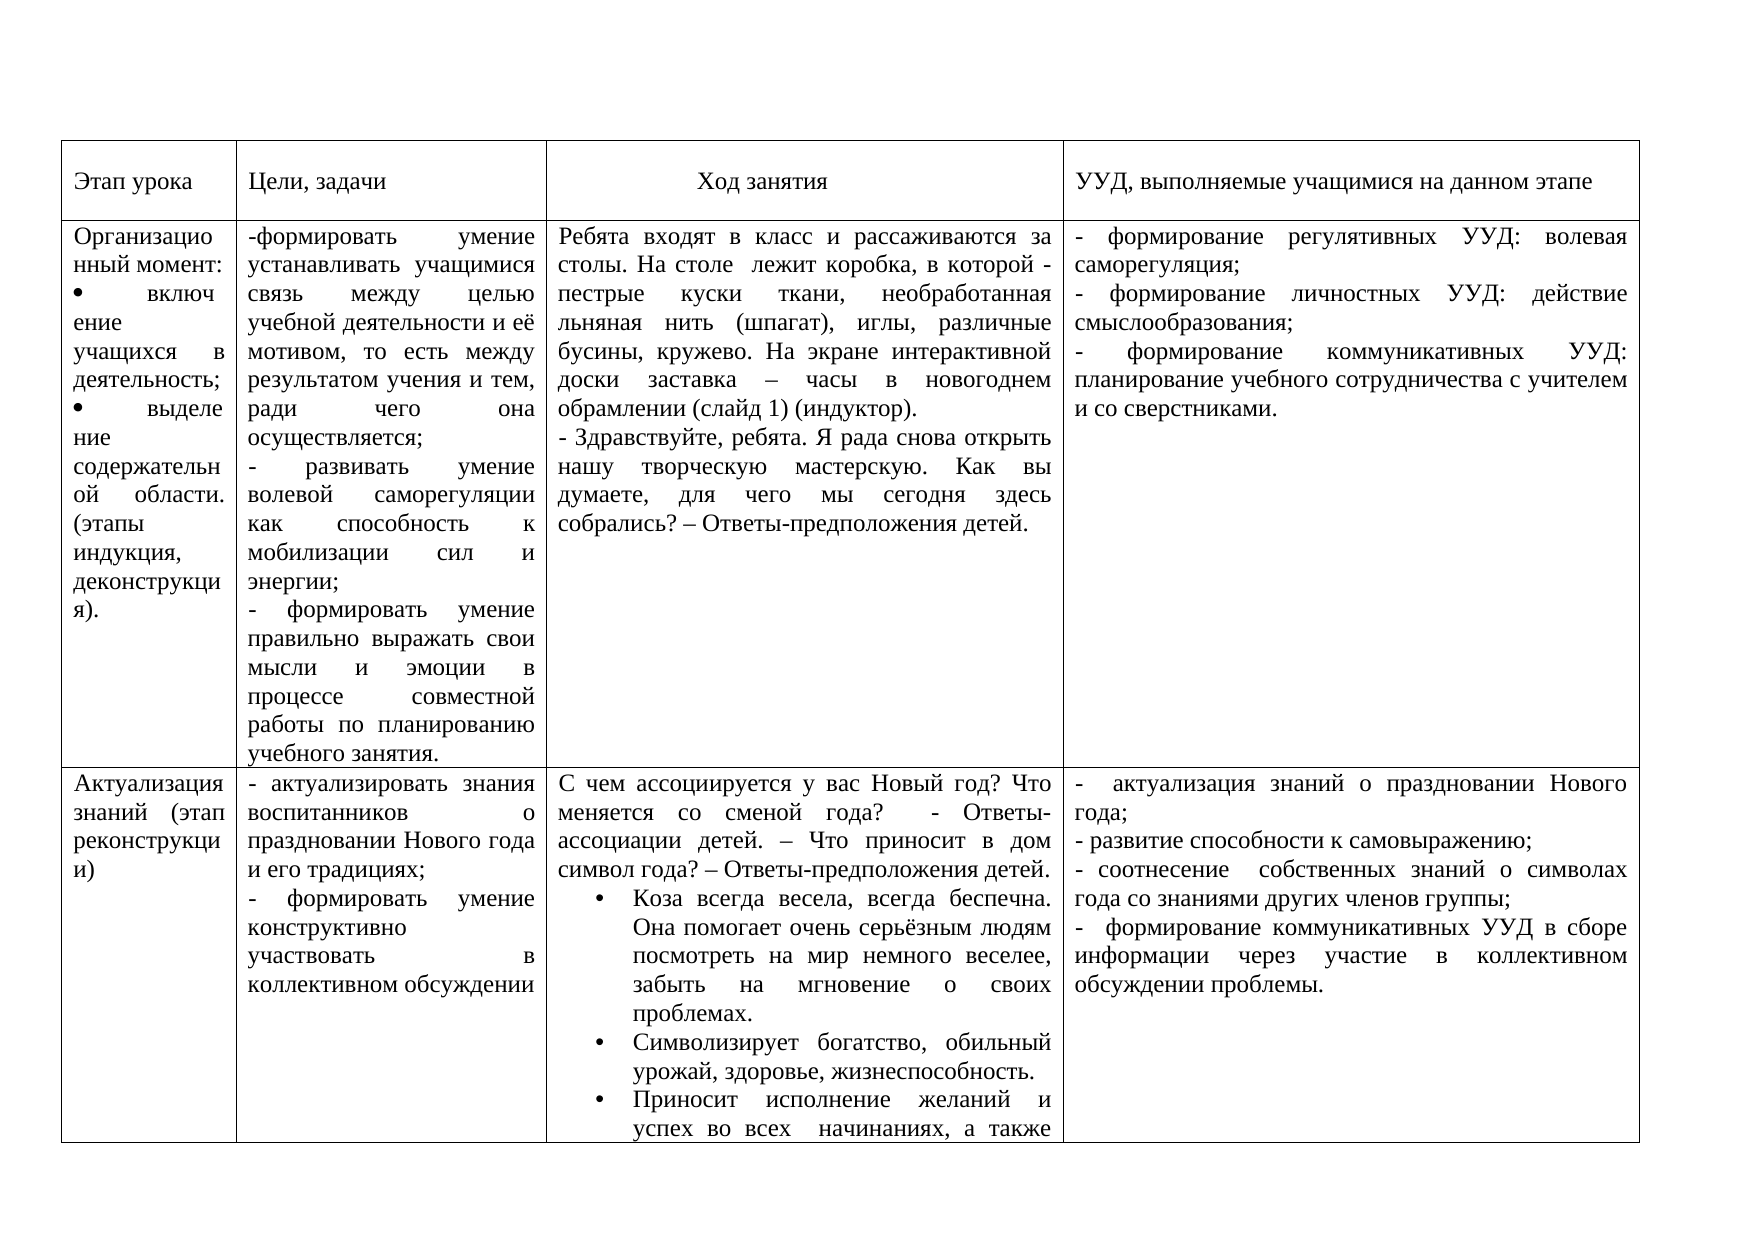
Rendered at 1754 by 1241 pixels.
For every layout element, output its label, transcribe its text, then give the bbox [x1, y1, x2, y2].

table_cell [62, 768, 236, 1142]
table_cell - формирование регулятивных УУД: волевая саморегуляция; - формирование личностных УУД: действие смыслообразования; - формирование коммуникативных УУД: планирование учебного сотрудничества с учителем и со сверстниками. [1064, 221, 1639, 767]
table_header УУД, выполняемые учащимися на данном этапе [1064, 141, 1639, 220]
table_cell -формировать умение устанавливать учащимися связь между целью учебной деятельности и её мотивом, то есть между результатом учения и тем, ради чего она осуществляется; - развивать умение волевой саморегуляции как способность к мобилизации сил и энергии; - формировать умение правильно выражать свои мысли и эмоции в процессе совместной работы по планированию учебного занятия. [237, 221, 546, 767]
table_header Цели, задачи [237, 141, 546, 220]
table_cell Ребята входят в класс и рассаживаются за столы. На столе лежит коробка, в которой - пестрые куски ткани, необработанная льняная нить (шпагат), иглы, различные бусины, кружево. На экране интерактивной доски заставка – часы в новогоднем обрамлении (слайд 1) (индуктор). - Здравствуйте, ребята. Я рада снова открыть нашу творческую мастерскую. Как вы думаете, для чего мы сегодня здесь собрались? – Ответы-предположения детей. [547, 221, 1063, 767]
table_header Ход занятия [547, 141, 1063, 220]
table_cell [237, 768, 546, 1142]
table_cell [547, 768, 1063, 1142]
table_cell Организационный момент: включение учащихся в деятельность; выделение содержательной области. (этапы индукция, деконструкция). [62, 221, 236, 767]
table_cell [1064, 768, 1639, 1142]
table_header Этап урока [62, 141, 236, 220]
